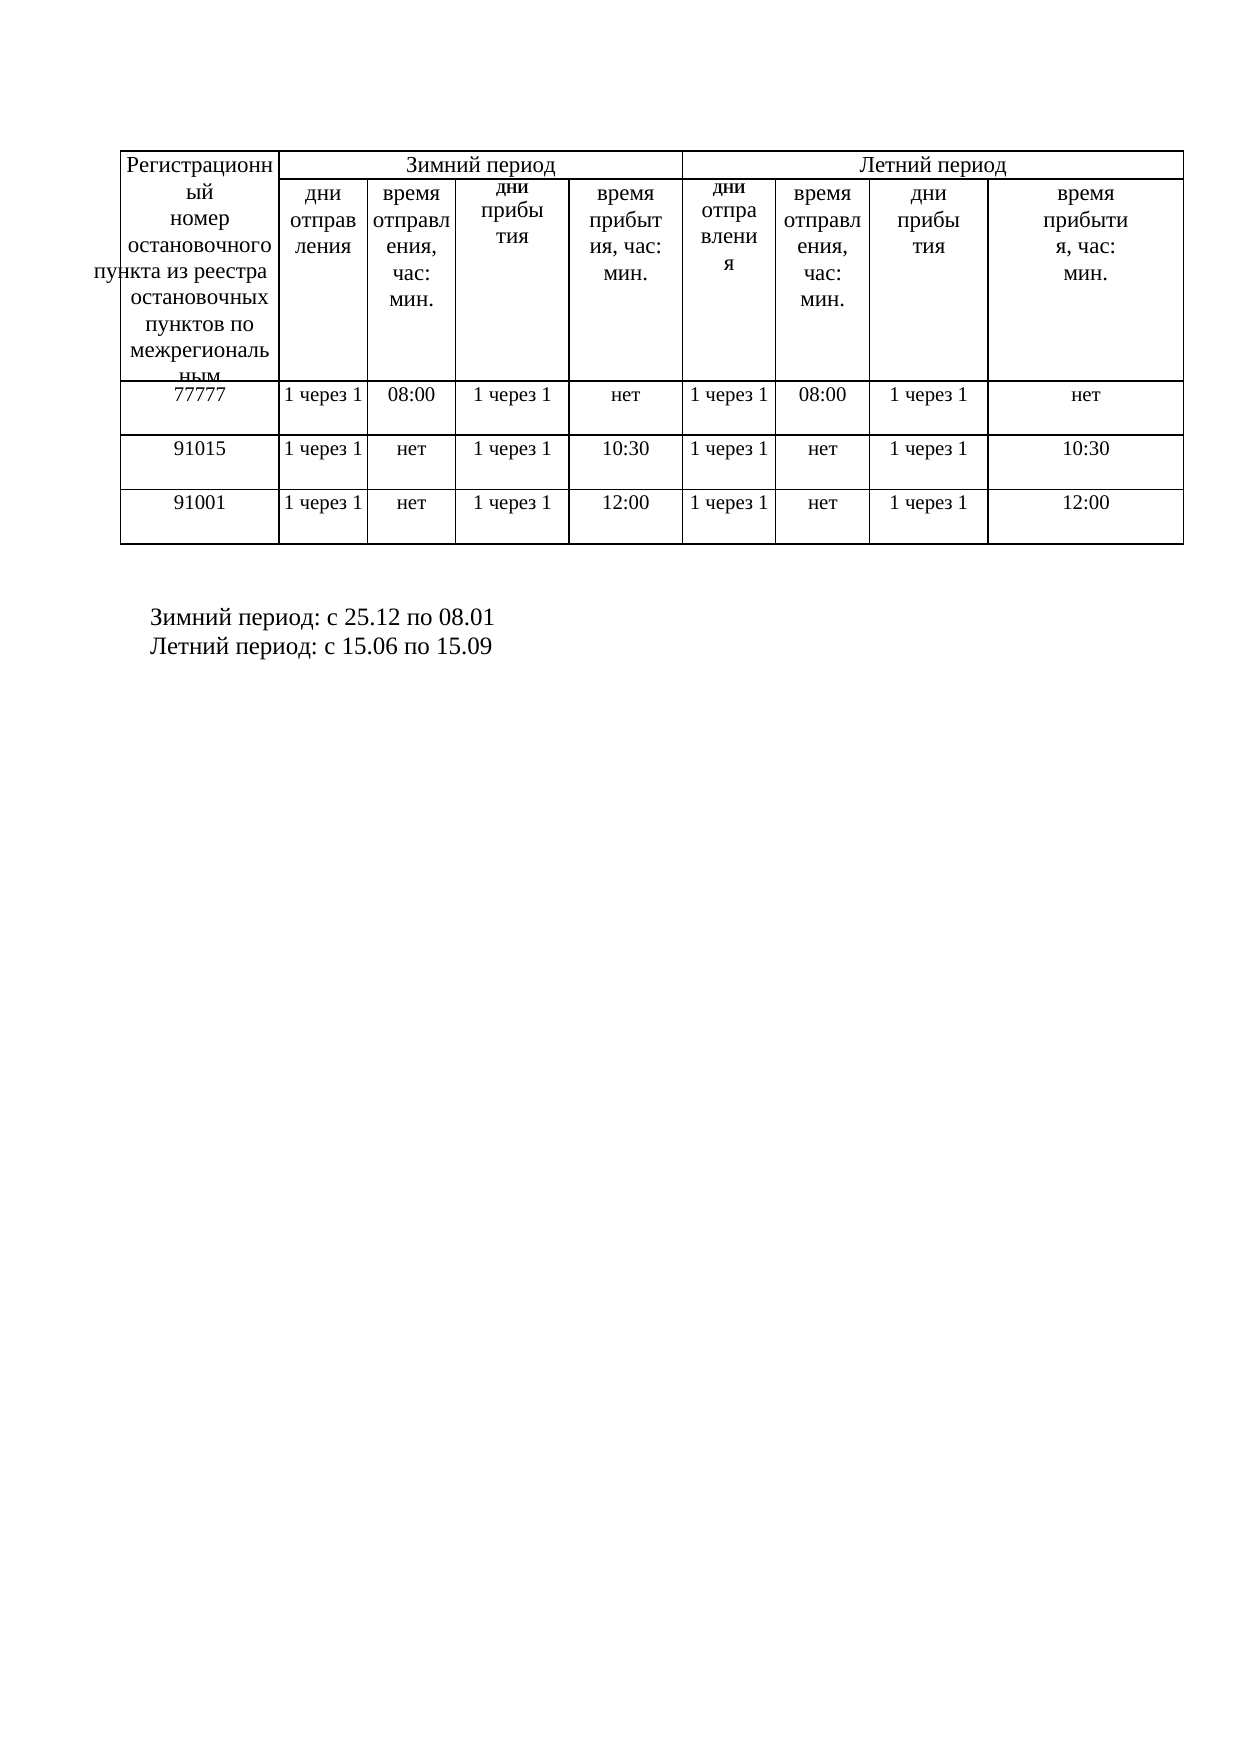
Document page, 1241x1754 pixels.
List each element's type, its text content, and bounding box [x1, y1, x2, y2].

table_cell нет [570, 382, 682, 434]
text Зимний период: с 25.12 по 08.01 [150, 602, 1090, 631]
table_cell 08:00 [776, 382, 869, 434]
table_cell 1 через 1 [456, 382, 568, 434]
table_cell 08:00 [368, 382, 455, 434]
table_cell 1 через 1 [870, 490, 987, 543]
table_cell нет [368, 490, 455, 543]
table_cell 10:30 [989, 436, 1183, 489]
table_cell дни прибы тия [870, 180, 987, 380]
table_cell нет [776, 436, 869, 489]
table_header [121, 152, 278, 380]
table_cell 1 через 1 [280, 436, 367, 489]
table_cell 12:00 [989, 490, 1183, 543]
table_cell 91015 [121, 436, 278, 489]
table_cell время прибыт ия, час: мин. [570, 180, 682, 380]
table_cell 77777 [121, 382, 278, 434]
table_cell 1 через 1 [870, 382, 987, 434]
table_cell 91001 [121, 490, 278, 543]
table_header Зимний период [280, 152, 682, 178]
table_cell 1 через 1 [280, 382, 367, 434]
table_cell дни отправ ления [280, 180, 367, 380]
table_cell время отправл ения, час: мин. [368, 180, 455, 380]
table_cell 1 через 1 [683, 490, 775, 543]
table_cell ДНИ прибы тия [456, 180, 568, 380]
table_cell 1 через 1 [280, 490, 367, 543]
table_cell 10:30 [570, 436, 682, 489]
table_cell нет [776, 490, 869, 543]
table_cell 1 через 1 [456, 436, 568, 489]
table_header Летний период [683, 152, 1183, 178]
table_cell ДНИ отпра влени я [683, 180, 775, 380]
table_cell нет [989, 382, 1183, 434]
table_cell 12:00 [570, 490, 682, 543]
table_cell 1 через 1 [456, 490, 568, 543]
table_cell нет [368, 436, 455, 489]
table_cell 1 через 1 [683, 382, 775, 434]
table_cell 1 через 1 [870, 436, 987, 489]
table_cell время отправл ения, час: мин. [776, 180, 869, 380]
table_cell время прибыти я, час: мин. [989, 180, 1183, 380]
table_cell 1 через 1 [683, 436, 775, 489]
text Летний период: с 15.06 по 15.09 [150, 631, 1090, 660]
